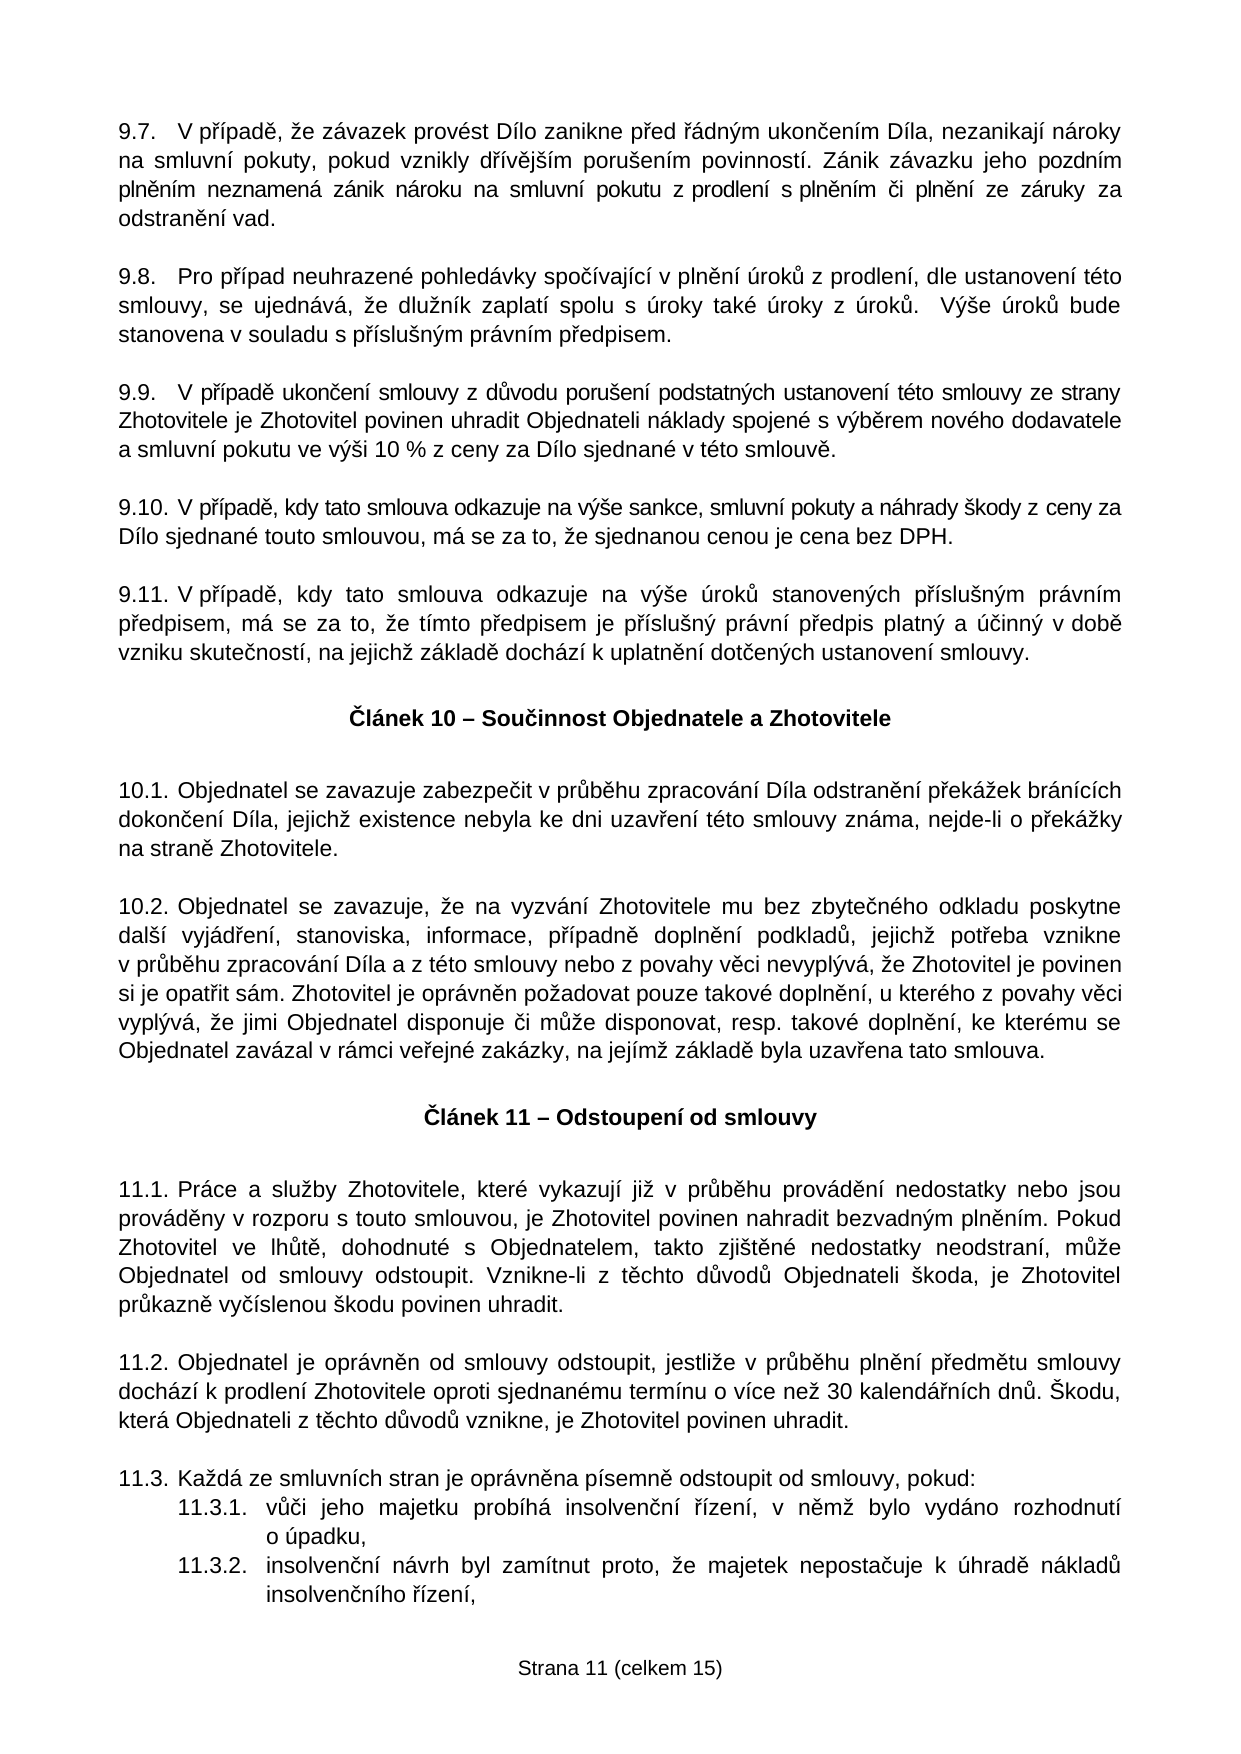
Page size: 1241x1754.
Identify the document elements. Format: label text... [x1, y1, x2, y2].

list V případě, kdy tato smlouva odkazuje na výše úroků stanovených příslušným právním předpisem, má se za to, že tímto předpisem je příslušný právní předpis platný a účinný v době vzniku skutečností, na jejichž základě dochází k uplatnění dotčených ustanovení smlouvy. [118, 581, 1122, 665]
list V případě, kdy tato smlouva odkazuje na výše sankce, smluvní pokuty a náhrady škody z ceny za Dílo sjednané touto smlouvou, má se za to, že sjednanou cenou je cena bez DPH. [118, 494, 1122, 549]
text Článek 10 – Součinnost Objednatele a Zhotovitele [118, 705, 1122, 732]
list Objednatel se zavazuje, že na vyzvání Zhotovitele mu bez zbytečného odkladu poskytne další vyjádření, stanoviska, informace, případně doplnění podkladů, jejichž potřeba vznikne v průběhu zpracování Díla a z této smlouvy nebo z povahy věci nevyplývá, že Zhotovitel je povinen si je opatřit sám. Zhotovitel je oprávněn požadovat pouze takové doplnění, u kterého z povahy věci vyplývá, že jimi Objednatel disponuje či může disponovat, resp. takové doplnění, ke kterému se Objednatel zavázal v rámci veřejné zakázky, na jejímž základě byla uzavřena tato smlouva. [118, 893, 1122, 1064]
text Článek 11 – Odstoupení od smlouvy [118, 1104, 1122, 1130]
list Každá ze smluvních stran je oprávněna písemně odstoupit od smlouvy, pokud: [118, 1465, 1122, 1491]
list Pro případ neuhrazené pohledávky spočívající v plnění úroků z prodlení, dle ustanovení této smlouvy, se ujednává, že dlužník zaplatí spolu s úroky také úroky z úroků. Výše úroků bude stanovena v souladu s příslušným právním předpisem. [118, 263, 1122, 347]
list Objednatel se zavazuje zabezpečit v průběhu zpracování Díla odstranění překážek bránících dokončení Díla, jejichž existence nebyla ke dni uzavření této smlouvy známa, nejde-li o překážky na straně Zhotovitele. [118, 777, 1122, 861]
list V případě ukončení smlouvy z důvodu porušení podstatných ustanovení této smlouvy ze strany Zhotovitele je Zhotovitel povinen uhradit Objednateli náklady spojené s výběrem nového dodavatele a smluvní pokutu ve výši 10 % z ceny za Dílo sjednané v této smlouvě. [118, 378, 1122, 463]
list Práce a služby Zhotovitele, které vykazují již v průběhu provádění nedostatky nebo jsou prováděny v rozporu s touto smlouvou, je Zhotovitel povinen nahradit bezvadným plněním. Pokud Zhotovitel ve lhůtě, dohodnuté s Objednatelem, takto zjištěné nedostatky neodstraní, může Objednatel od smlouvy odstoupit. Vznikne-li z těchto důvodů Objednateli škoda, je Zhotovitel průkazně vyčíslenou škodu povinen uhradit. [118, 1176, 1122, 1318]
list vůči jeho majetku probíhá insolvenční řízení, v němž bylo vydáno rozhodnutí o úpadku, [177, 1494, 1122, 1549]
list V případě, že závazek provést Dílo zanikne před řádným ukončením Díla, nezanikají nároky na smluvní pokuty, pokud vznikly dřívějším porušením povinností. Zánik závazku jeho pozdním plněním neznamená zánik nároku na smluvní pokutu z prodlení s plněním či plnění ze záruky za odstranění vad. [118, 118, 1122, 231]
list insolvenční návrh byl zamítnut proto, že majetek nepostačuje k úhradě nákladů insolvenčního řízení, [177, 1552, 1122, 1607]
list Objednatel je oprávněn od smlouvy odstoupit, jestliže v průběhu plnění předmětu smlouvy dochází k prodlení Zhotovitele oproti sjednanému termínu o více než 30 kalendářních dnů. Škodu, která Objednateli z těchto důvodů vznikne, je Zhotovitel povinen uhradit. [118, 1349, 1122, 1434]
